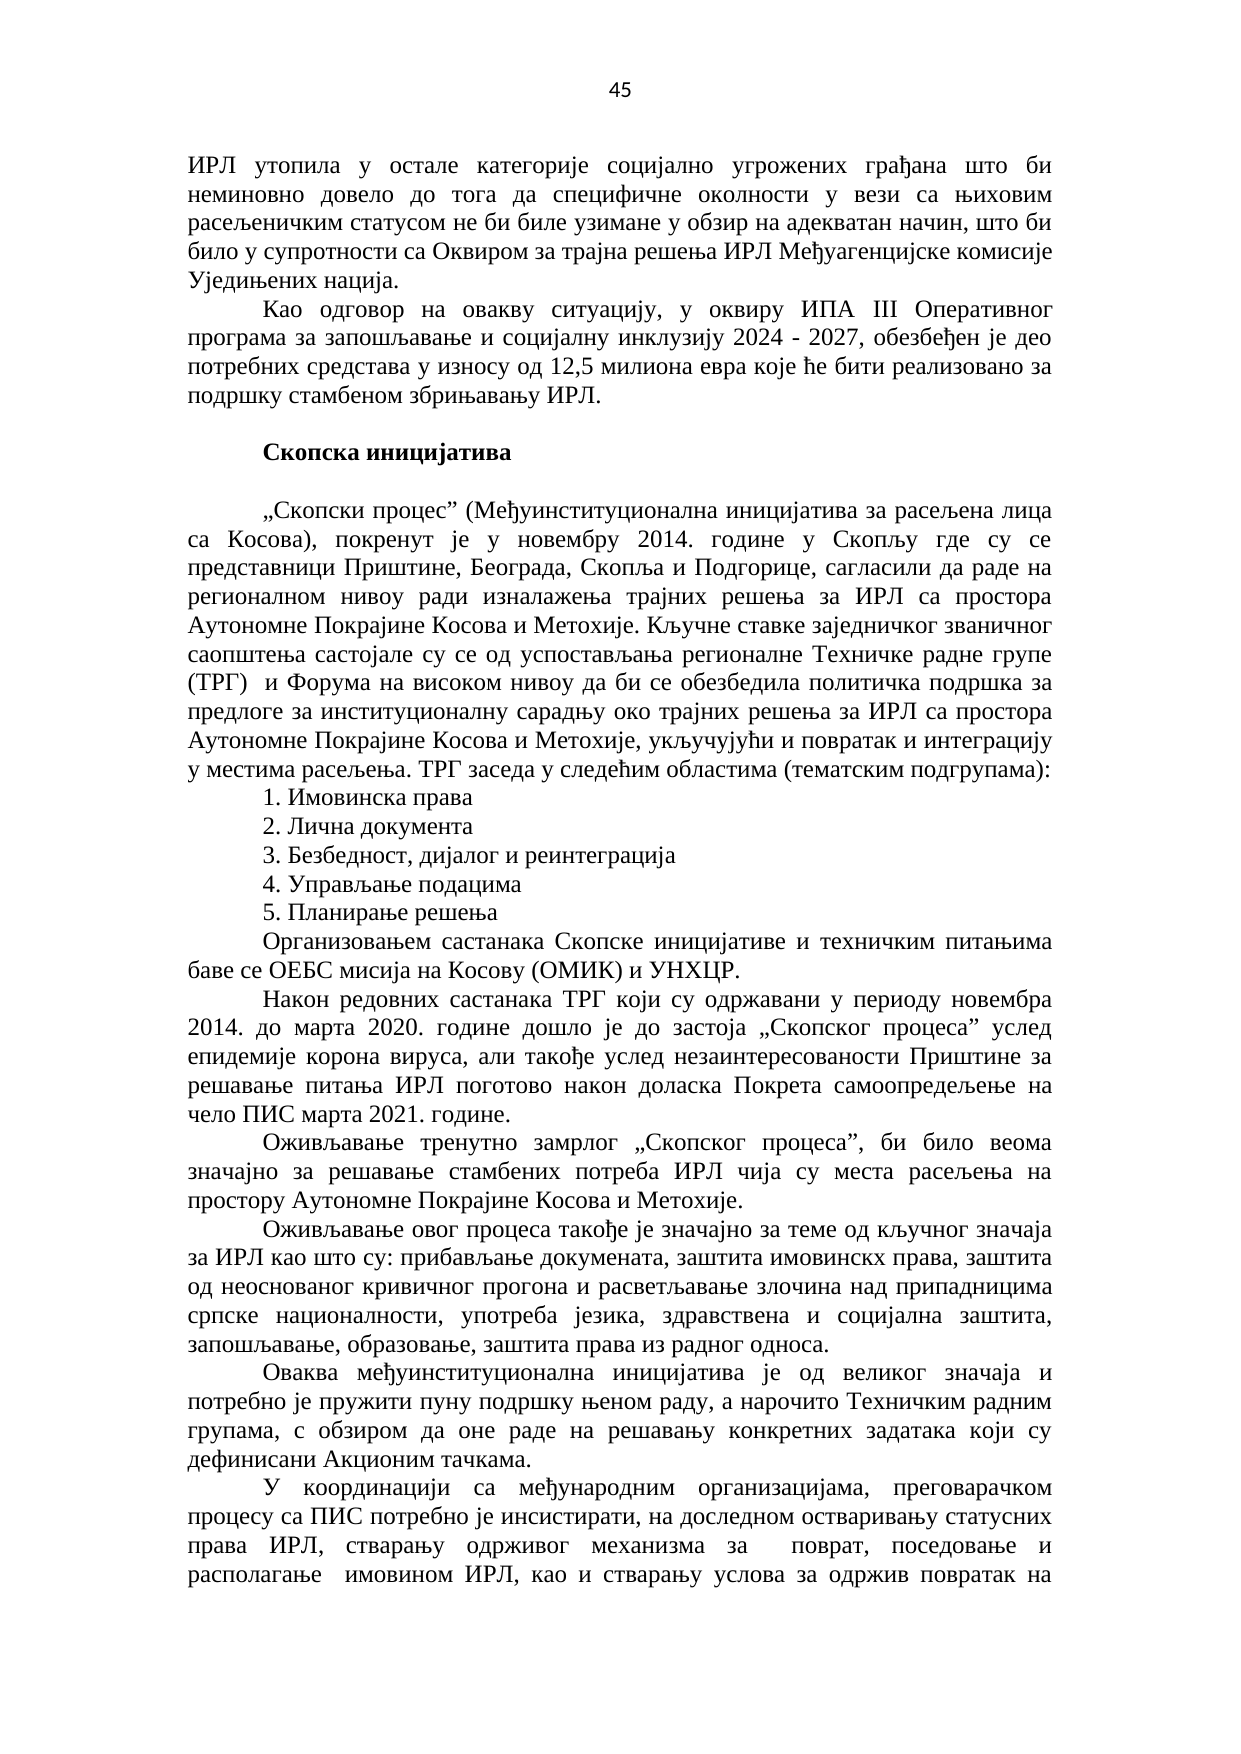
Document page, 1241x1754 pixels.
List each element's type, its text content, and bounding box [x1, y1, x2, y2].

text 4. Управљање подацима [187, 869, 1053, 897]
text 1. Имовинска права [187, 782, 1053, 811]
text 5. Планирање решења [187, 897, 1053, 926]
text Као одговор на овакву ситуацију, у оквиру ИПА III Оперативног програма за запошљавање и социјалну инклузију 2024 - 2027, обезбеђен је део потребних средстава у износу од 12,5 милиона евра које ће бити реализовано за подршку стамбеном збрињавању ИРЛ. [187, 294, 1053, 409]
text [187, 150, 1053, 294]
text Организовањем састанака Скопске иницијативе и техничким питањима баве се ОЕБС мисија на Косову (ОМИК) и УНХЦР. [187, 926, 1053, 984]
text Оваква међуинституционална иницијатива је од великог значаја и потребно је пружити пуну подршку њеном раду, а нарочито Техничким радним групама, с обзиром да оне раде на решавању конкретних задатака који су дефинисани Акционим тачкама. [187, 1357, 1053, 1472]
text 2. Лична документа [187, 811, 1053, 840]
text Након редовних састанака ТРГ који су одржавани у периоду новембра 2014. до марта 2020. године дошло је до застоја „Скопског процесаˮ услед епидемије корона вируса, али такође услед незаинтересованости Приштине за решавање питања ИРЛ поготово након доласка Покрета самоопредељење на чело ПИС марта 2021. године. [187, 984, 1053, 1127]
text Скопска иницијатива [187, 437, 1053, 466]
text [187, 1472, 1053, 1587]
text 3. Безбедност, дијалог и реинтеграција [187, 840, 1053, 869]
text Оживљавање тренутно замрлог „Скопског процесаˮ, би било веома значајно за решавање стамбених потреба ИРЛ чија су места расељења на простору Аутономне Покрајине Косова и Метохије. [187, 1127, 1053, 1214]
text Оживљавање овог процеса такође је значајно за теме од кључног значаја за ИРЛ као што су: прибављање докумената, заштита имовинскх права, заштита од неоснованог кривичног прогона и расветљавање злочина над припадницима српске националности, употреба језика, здравствена и социјална заштита, запошљавање, образовање, заштита права из радног односа. [187, 1214, 1053, 1357]
text „Скопски процесˮ (Међуинституционална иницијатива за расељена лица са Косова), покренут је у новембру 2014. године у Скопљу где су се представници Приштине, Београда, Скопља и Подгорице, сагласили да раде на регионалном нивоу ради изналажења трајних решења за ИРЛ са простора Аутономне Покрајине Косова и Метохије. Кључне ставке заједничког званичног саопштења састојале су се од успостављања регионалне Техничке радне групе (ТРГ) и Форума на високом нивоу да би се обезбедила политичка подршка за предлоге за институционалну сарадњу око трајних решења за ИРЛ са простора Аутономне Покрајине Косова и Метохије, укључујући и повратак и интеграцију у местима расељења. ТРГ заседа у следећим областима (тематским подгрупама): [187, 495, 1053, 782]
